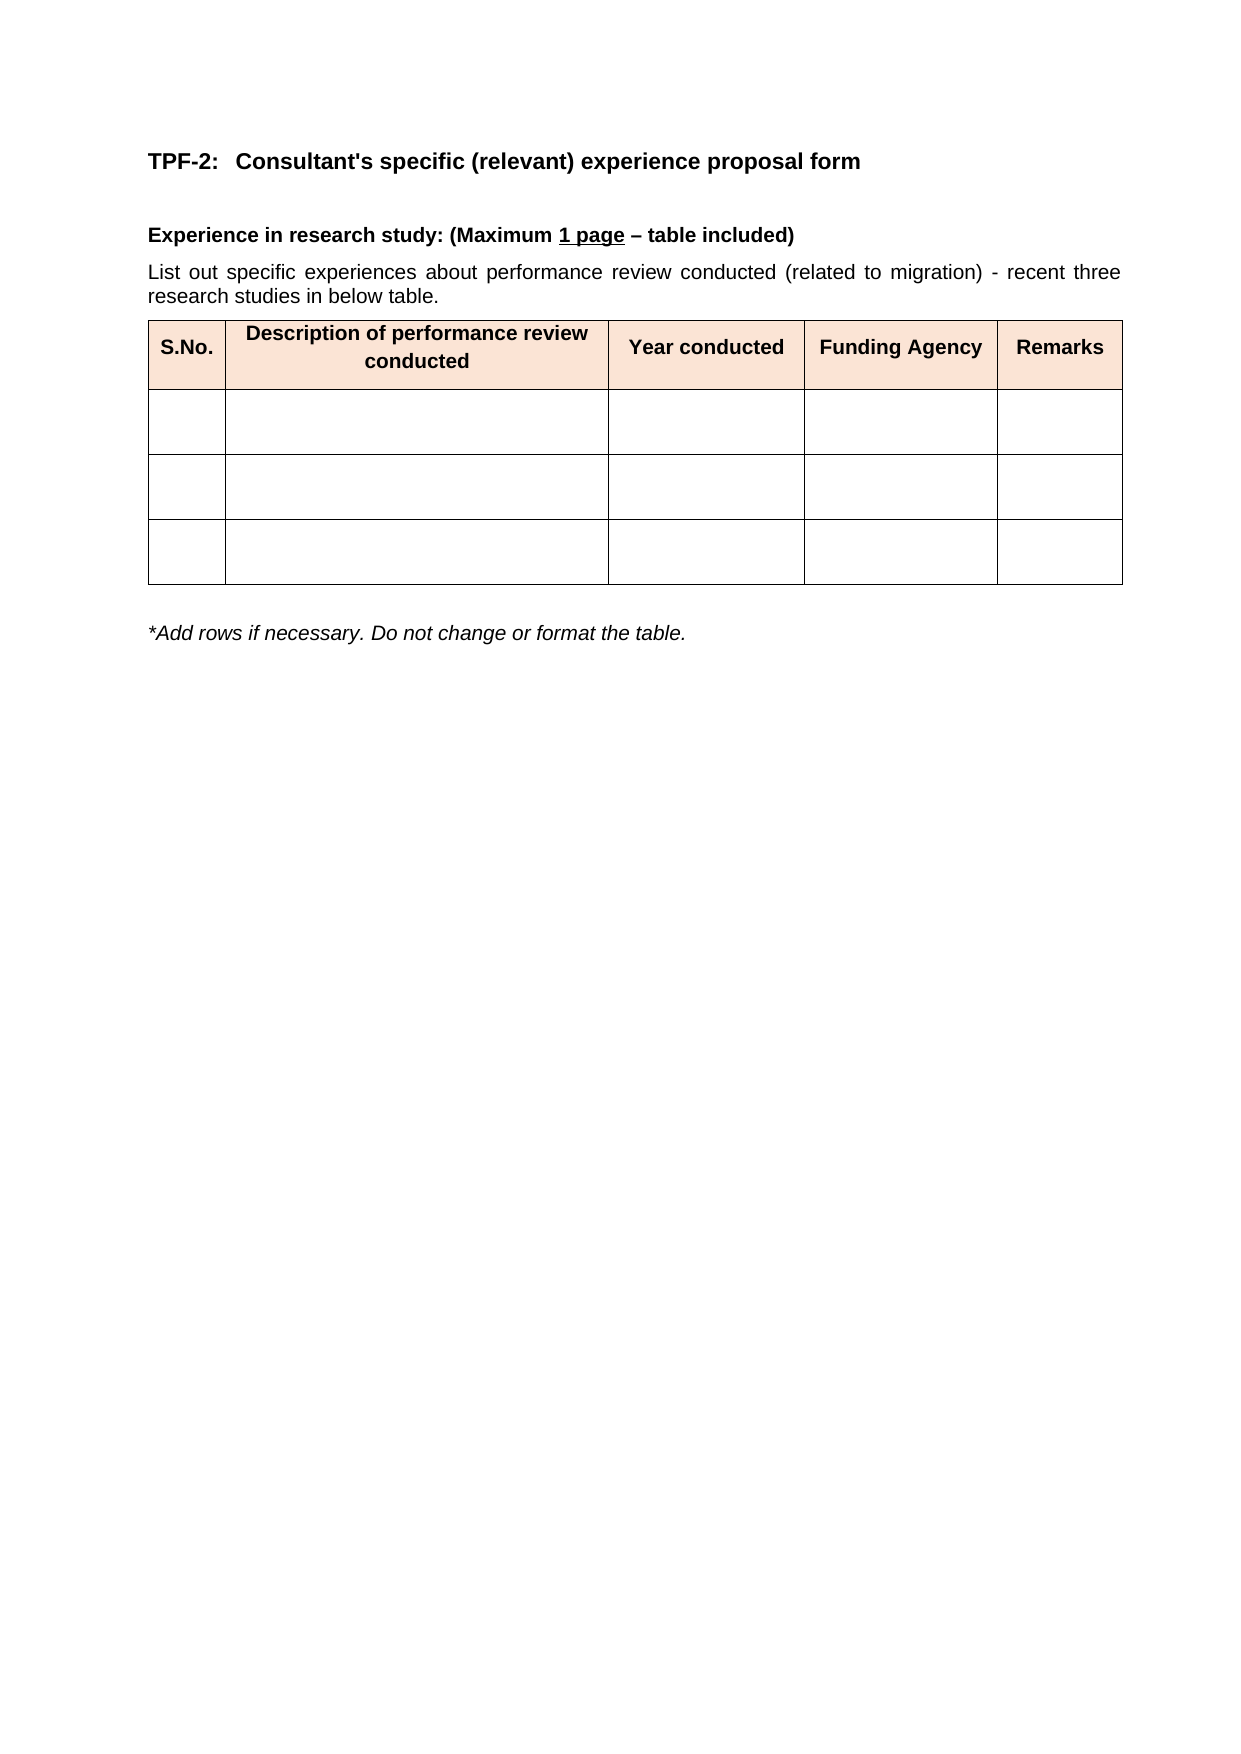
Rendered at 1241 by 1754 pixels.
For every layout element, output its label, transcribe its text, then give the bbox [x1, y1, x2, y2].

table_cell [226, 455, 608, 519]
table_cell [609, 455, 804, 519]
text Experience in research study: (Maximum 1 page – table included) [148, 223, 1122, 247]
table_cell [805, 390, 997, 454]
text TPF-2: Consultant's specific (relevant) experience proposal form [148, 148, 1122, 174]
table_header Remarks [998, 321, 1122, 389]
table_cell [226, 520, 608, 584]
text *Add rows if necessary. Do not change or format the table. [148, 621, 1122, 645]
table_header Funding Agency [805, 321, 997, 389]
table_cell [149, 455, 225, 519]
table_cell [805, 455, 997, 519]
table_cell [998, 390, 1122, 454]
table_header Description of performance review conducted [226, 321, 608, 389]
table_cell [998, 455, 1122, 519]
text List out specific experiences about performance review conducted (related to migration) - recent three research studies in below table. [148, 259, 1122, 307]
table_cell [149, 520, 225, 584]
table_cell [805, 520, 997, 584]
table_header Year conducted [609, 321, 804, 389]
table_cell [609, 390, 804, 454]
table_cell [226, 390, 608, 454]
table_cell [998, 520, 1122, 584]
table_cell [609, 520, 804, 584]
table_cell [149, 390, 225, 454]
table_header S.No. [149, 321, 225, 389]
